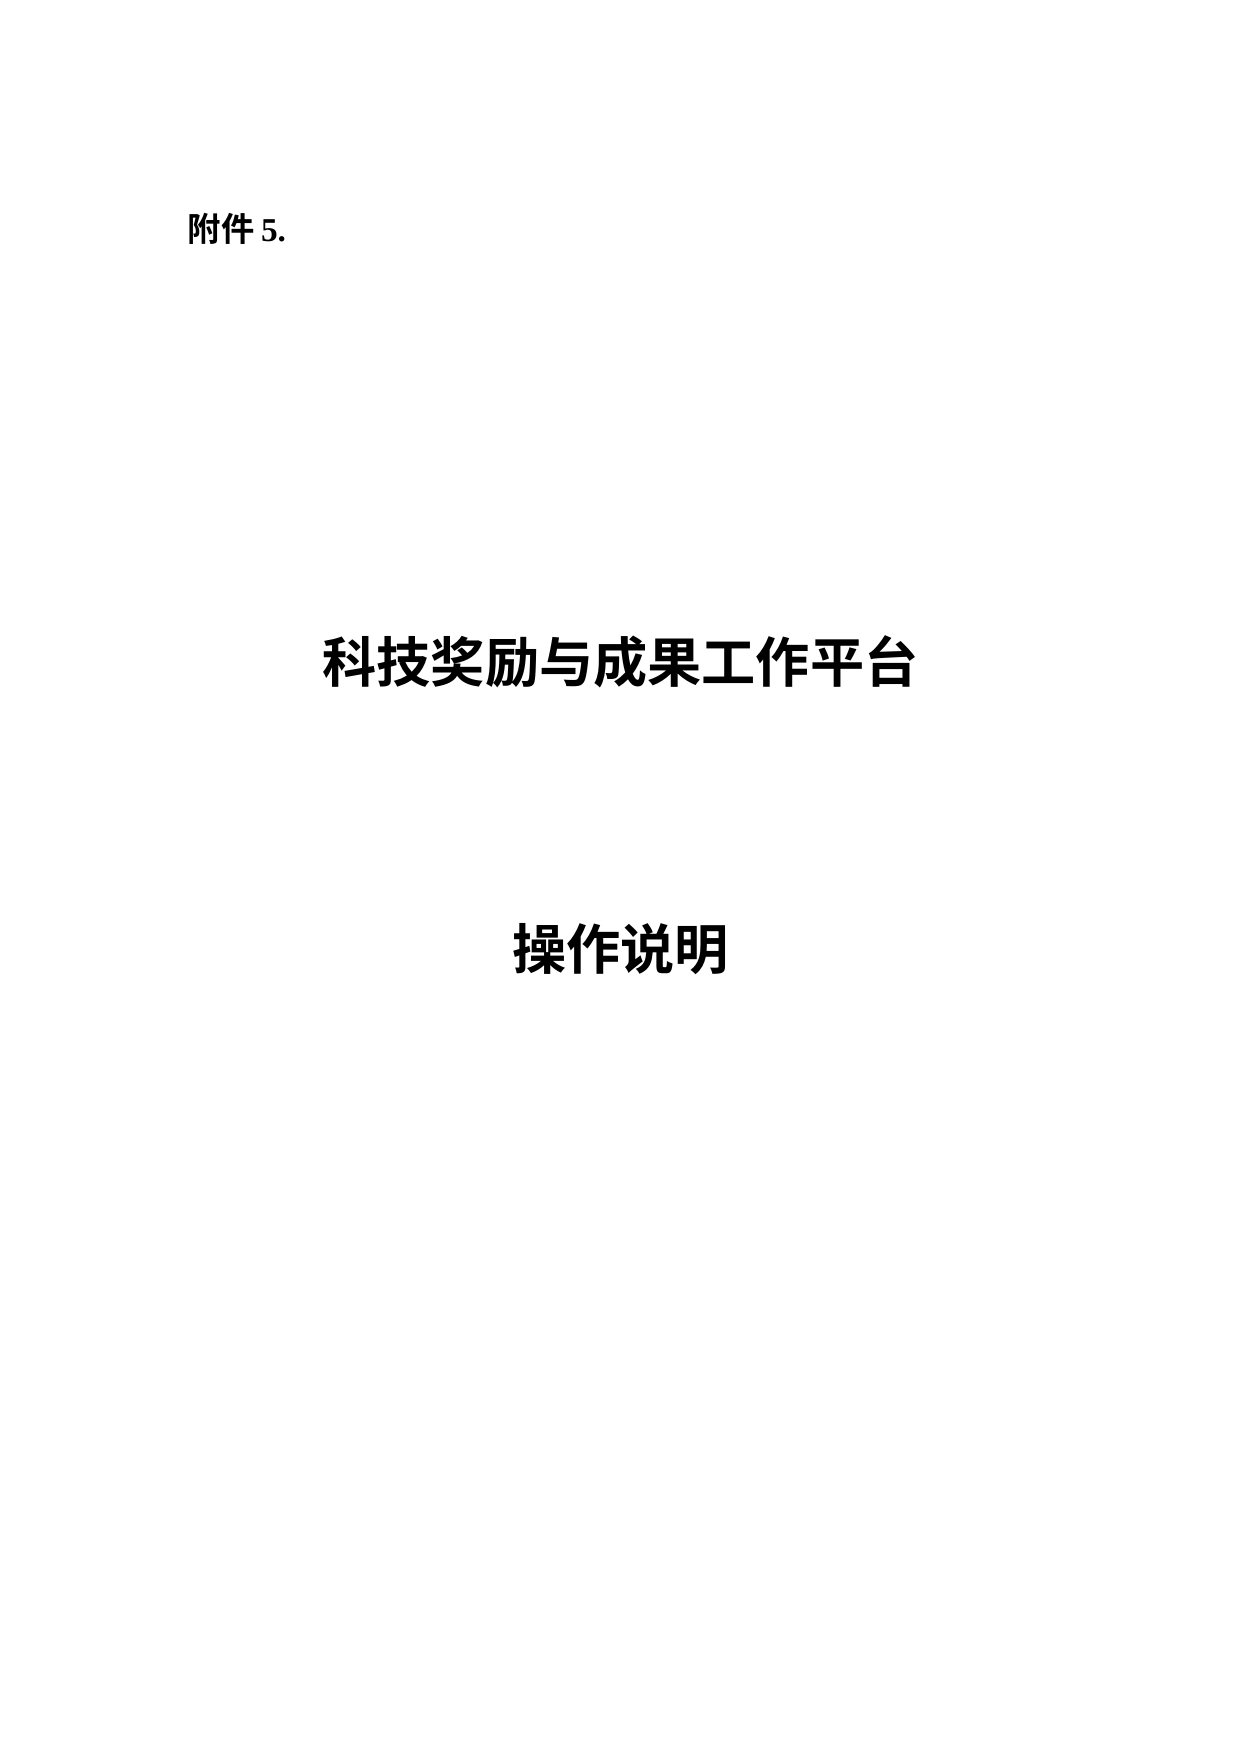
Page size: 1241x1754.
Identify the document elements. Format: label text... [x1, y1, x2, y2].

title 科技奖励与成果工作平台 [187, 611, 1053, 708]
title 附件5. [187, 194, 1053, 259]
title 操作说明 [187, 897, 1053, 995]
